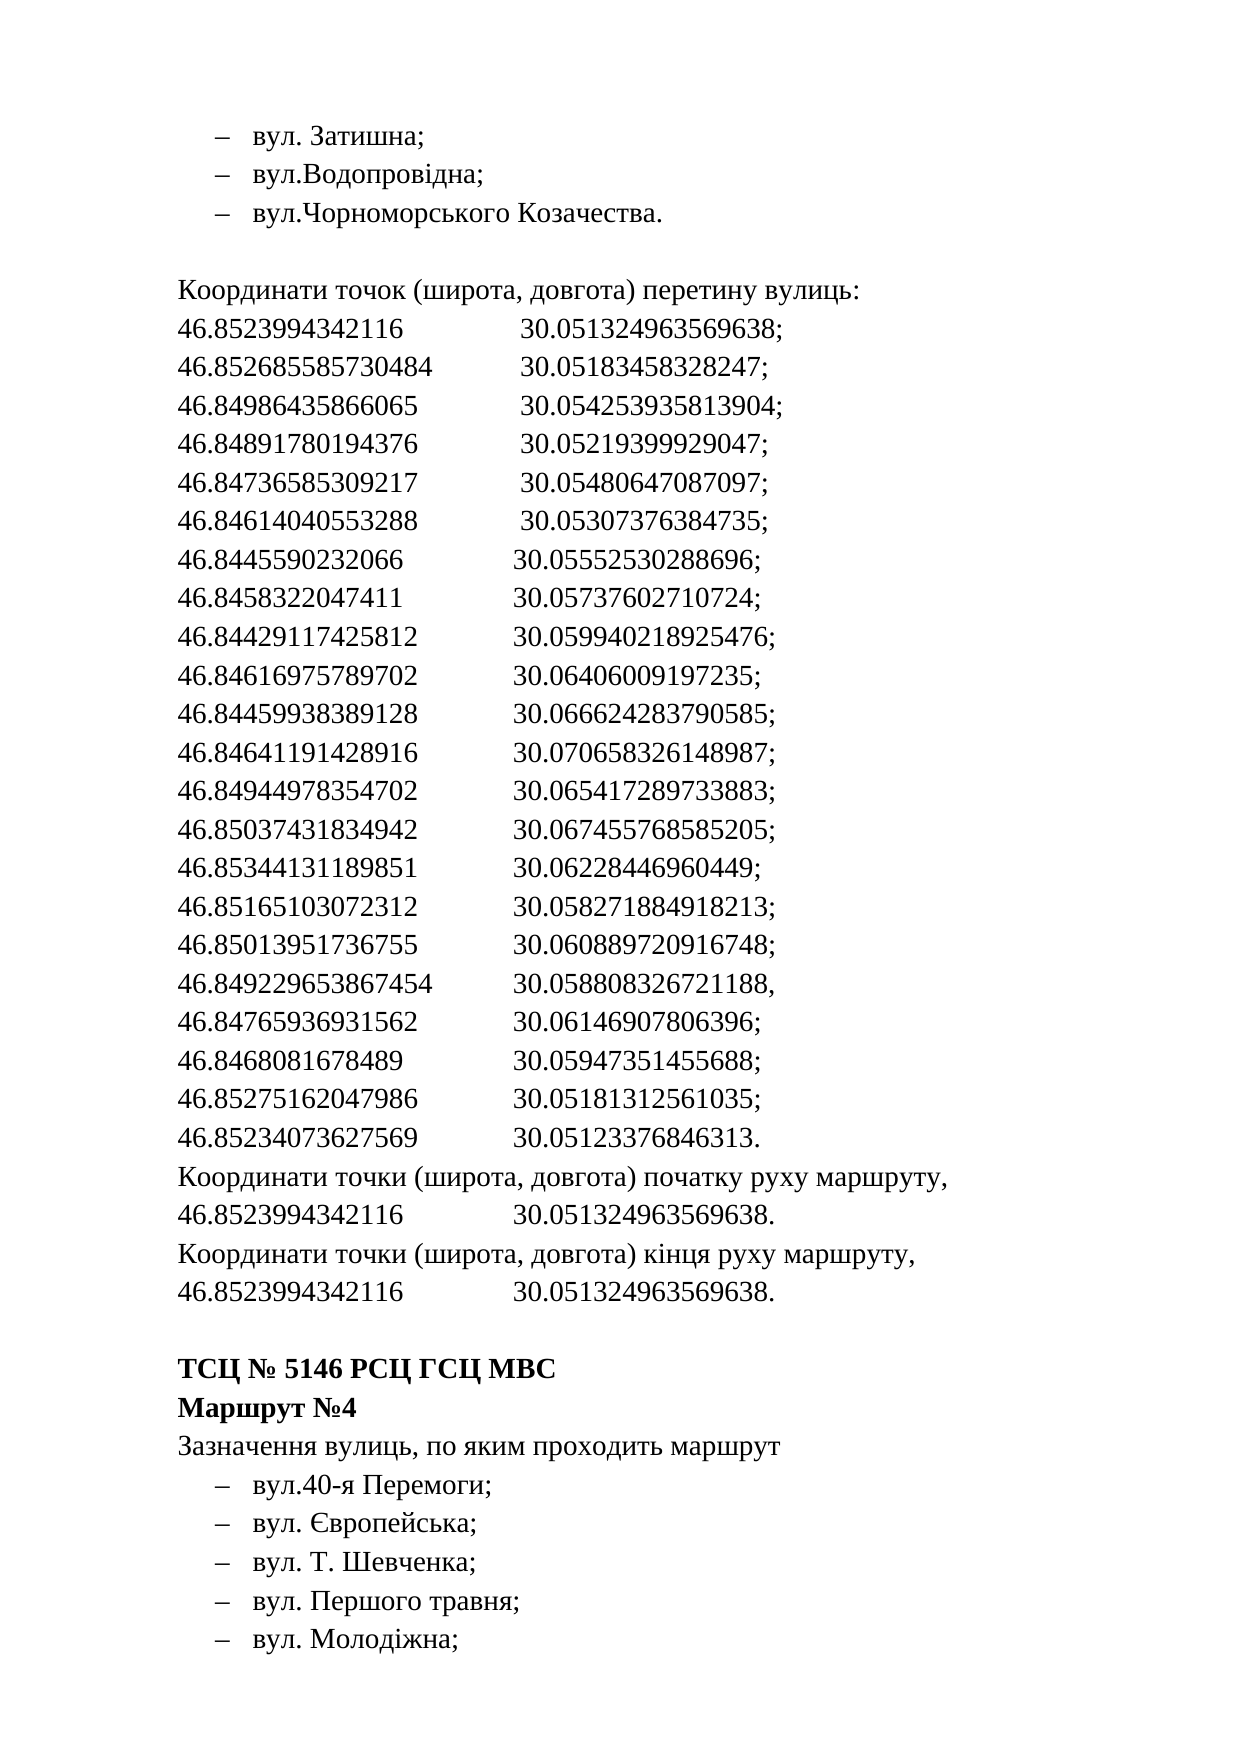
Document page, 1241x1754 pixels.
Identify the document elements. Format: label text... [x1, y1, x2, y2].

text 46.85275162047986 30.05181312561035; [177, 1082, 1181, 1115]
text Координати точки (широта, довгота) кінця руху маршруту, [177, 1236, 1181, 1269]
text 46.852685585730484 30.05183458328247; [177, 349, 1181, 383]
list вул.Чорноморського Козачества. [215, 195, 1181, 229]
text 46.8523994342116 30.051324963569638. [177, 1274, 1181, 1308]
text Координати точок (широта, довгота) перетину вулиць: [177, 272, 1181, 306]
list вул. Першого травня; [215, 1583, 1181, 1616]
text ТСЦ № 5146 РСЦ ГСЦ МВС [177, 1351, 1181, 1385]
text 46.85165103072312 30.058271884918213; [177, 889, 1181, 922]
text 46.84986435866065 30.054253935813904; [177, 388, 1181, 421]
text 46.85344131189851 30.06228446960449; [177, 850, 1181, 884]
text 46.8523994342116 30.051324963569638; [177, 311, 1181, 344]
list вул.40-я Перемоги; [215, 1467, 1181, 1501]
list вул. Т. Шевченка; [215, 1544, 1181, 1578]
list вул. Молодіжна; [215, 1621, 1181, 1655]
text Маршрут №4 [177, 1390, 1181, 1423]
text 46.84944978354702 30.065417289733883; [177, 773, 1181, 807]
text 46.85234073627569 30.05123376846313. [177, 1120, 1181, 1154]
text 46.84616975789702 30.06406009197235; [177, 658, 1181, 691]
text 46.84614040553288 30.05307376384735; [177, 503, 1181, 537]
text 46.849229653867454 30.058808326721188, [177, 966, 1181, 999]
text 46.84459938389128 30.066624283790585; [177, 696, 1181, 730]
text 46.84891780194376 30.05219399929047; [177, 426, 1181, 460]
list вул. Затишна; [215, 118, 1181, 152]
text 46.84429117425812 30.059940218925476; [177, 619, 1181, 653]
text 46.8445590232066 30.05552530288696; [177, 542, 1181, 576]
list вул. Європейська; [215, 1506, 1181, 1539]
text Зазначення вулиць, по яким проходить маршрут [177, 1428, 1181, 1462]
list вул.Водопровідна; [215, 157, 1181, 190]
text 46.84641191428916 30.070658326148987; [177, 735, 1181, 768]
text 46.85037431834942 30.067455768585205; [177, 812, 1181, 845]
text 46.84736585309217 30.05480647087097; [177, 465, 1181, 498]
text 46.85013951736755 30.060889720916748; [177, 927, 1181, 961]
text 46.8458322047411 30.05737602710724; [177, 581, 1181, 614]
text 46.8468081678489 30.05947351455688; [177, 1043, 1181, 1077]
text Координати точки (широта, довгота) початку руху маршруту, 46.8523994342116 30.051324963569638. [177, 1159, 1181, 1231]
text 46.84765936931562 30.06146907806396; [177, 1004, 1181, 1038]
